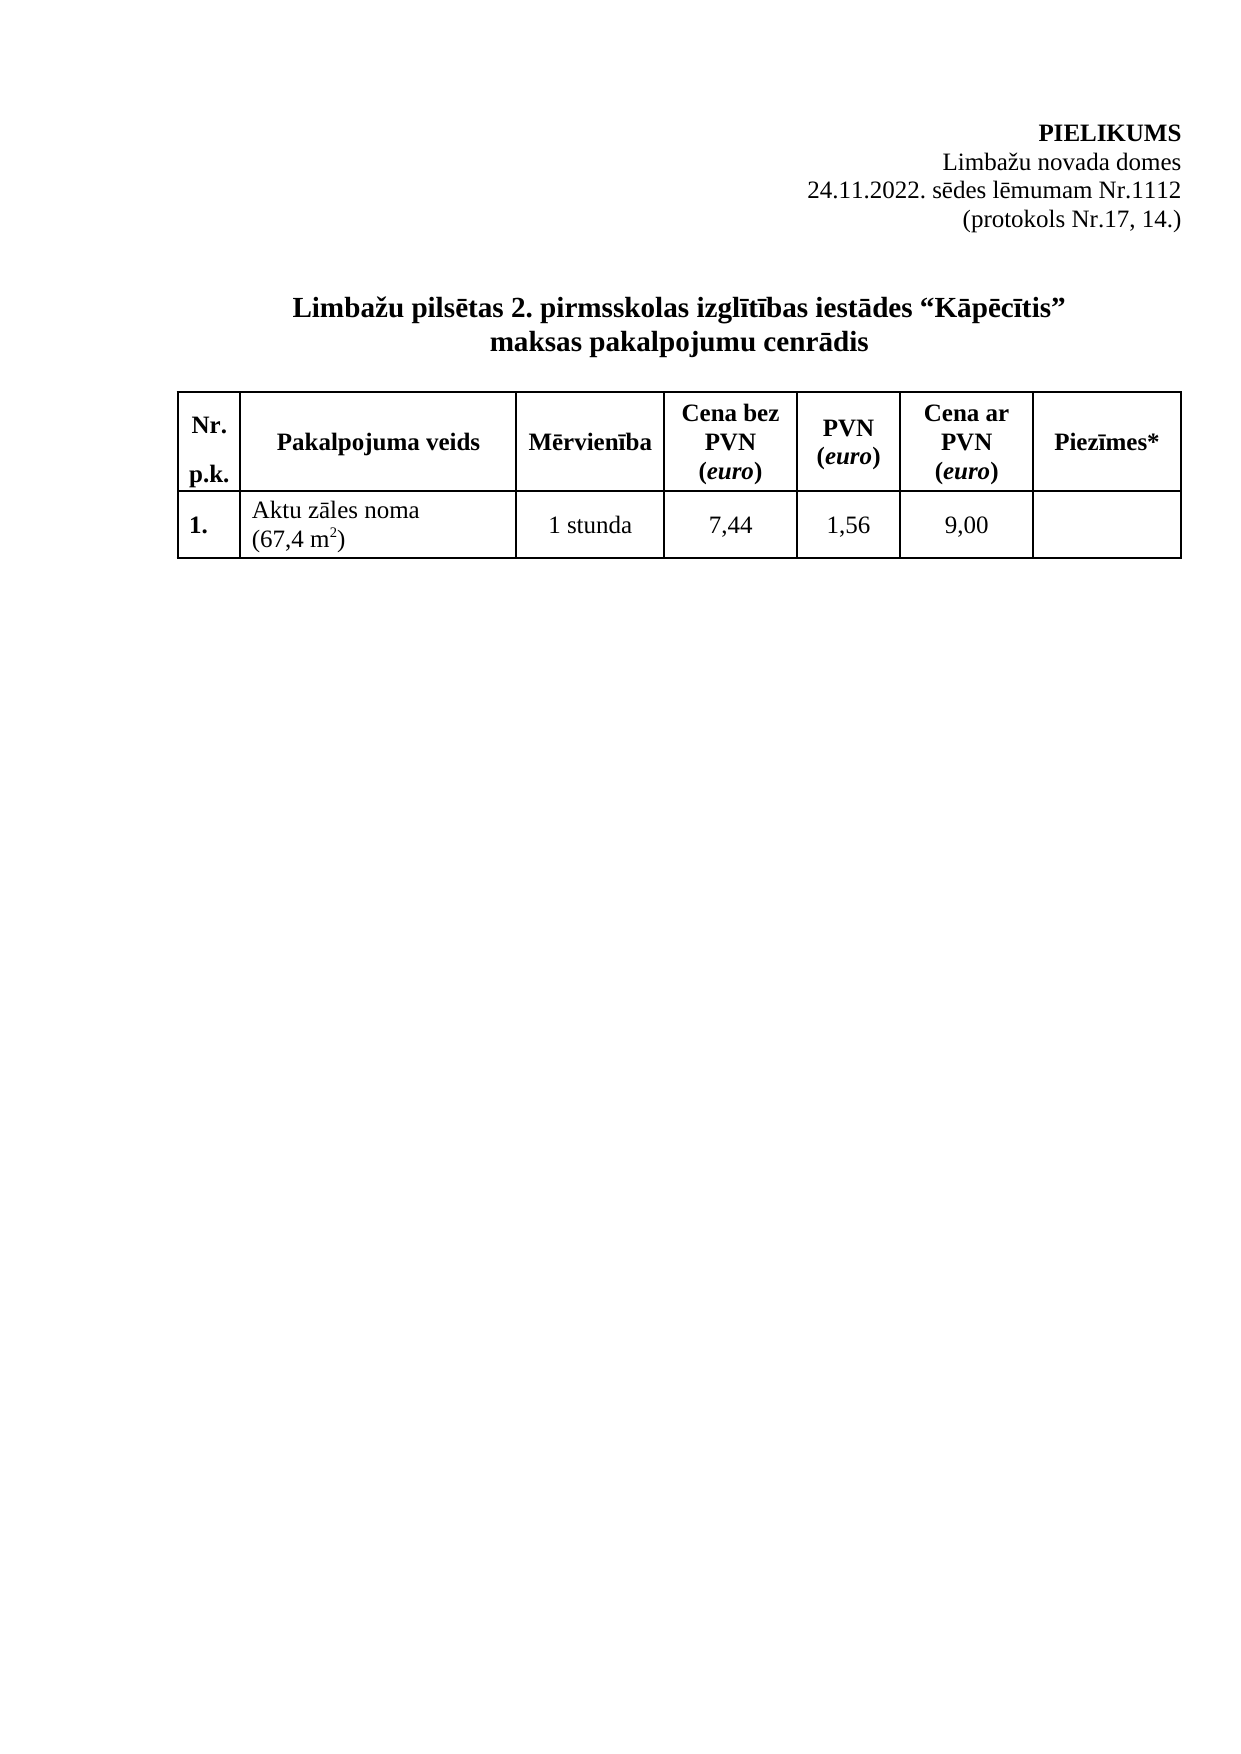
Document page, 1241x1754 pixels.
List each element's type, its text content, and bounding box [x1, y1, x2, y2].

table_cell 9,00 [901, 492, 1032, 557]
table_header Nr. [179, 393, 239, 455]
table_cell 7,44 [665, 492, 796, 557]
table_header PVN (euro) [798, 393, 899, 490]
table_cell Aktu zāles noma (67,4 m2) [241, 492, 515, 557]
text (protokols Nr.17, 14.) [177, 204, 1181, 233]
table_header Cena bez PVN (euro) [665, 393, 796, 490]
table_header Mērvienība [517, 393, 663, 490]
text Limbažu novada domes [177, 147, 1181, 176]
text 24.11.2022. sēdes lēmumam Nr.1112 [177, 176, 1181, 204]
table_cell 1 stunda [517, 492, 663, 557]
text Limbažu pilsētas 2. pirmsskolas izglītības iestādes “Kāpēcītis” [177, 291, 1181, 324]
table_header Cena ar PVN (euro) [901, 393, 1032, 490]
table_header Pakalpojuma veids [241, 393, 515, 490]
table_cell p.k. [179, 455, 239, 490]
text maksas pakalpojumu cenrādis [177, 324, 1181, 358]
text PIELIKUMS [177, 118, 1181, 147]
table_cell 1. [179, 492, 239, 557]
table_header Piezīmes* [1034, 393, 1180, 490]
table_cell [1034, 492, 1180, 557]
table_cell 1,56 [798, 492, 899, 557]
